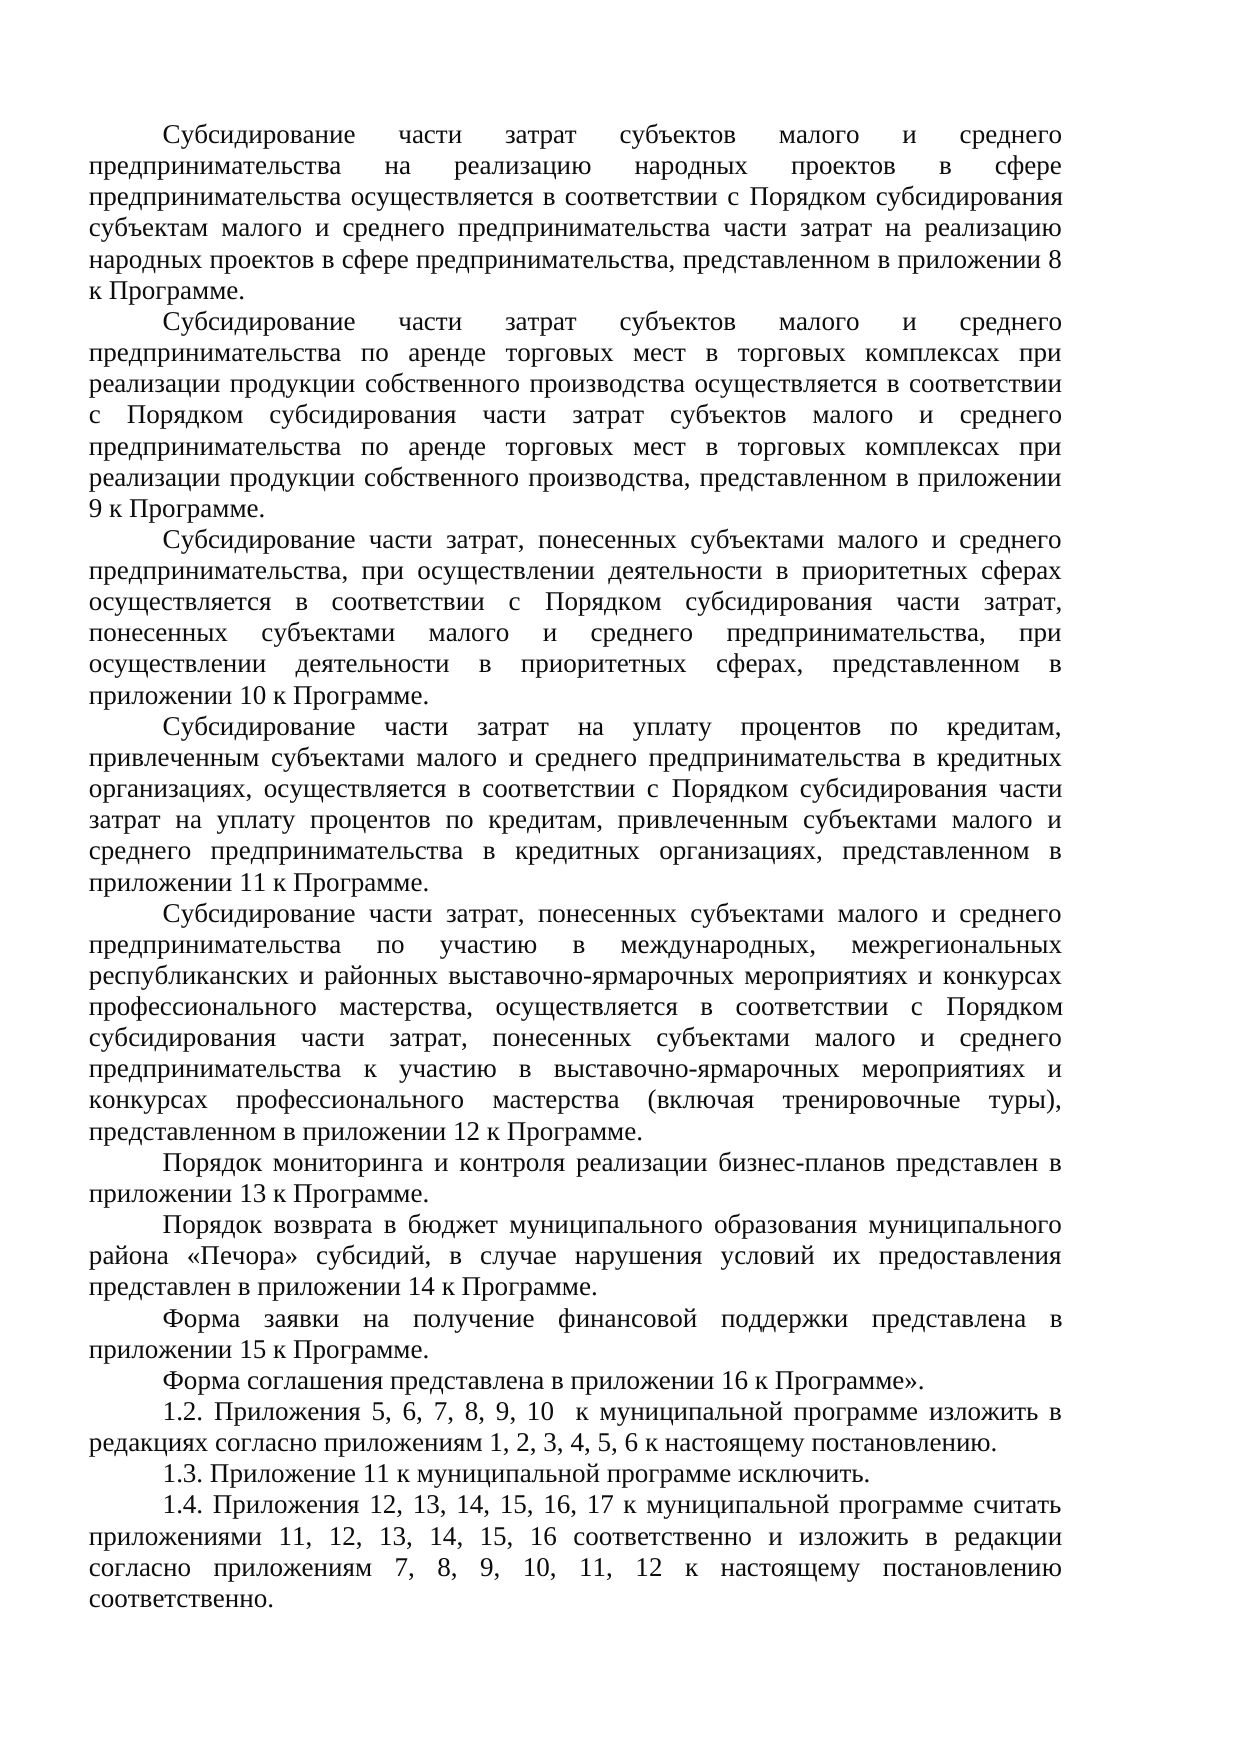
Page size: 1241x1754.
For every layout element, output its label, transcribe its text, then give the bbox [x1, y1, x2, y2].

text Форма соглашения представлена в приложении 16 к Программе». [89, 1364, 1063, 1395]
text 1.2. Приложения 5, 6, 7, 8, 9, 10 к муниципальной программе изложить в редакциях согласно приложениям 1, 2, 3, 4, 5, 6 к настоящему постановлению. [89, 1395, 1063, 1457]
text Субсидирование части затрат субъектов малого и среднего предпринимательства по аренде торговых мест в торговых комплексах при реализации продукции собственного производства осуществляется в соответствии с Порядком субсидирования части затрат субъектов малого и среднего предпринимательства по аренде торговых мест в торговых комплексах при реализации продукции собственного производства, представленном в приложении 9 к Программе. [89, 305, 1063, 523]
text 1.3. Приложение 11 к муниципальной программе исключить. [89, 1457, 1063, 1488]
text Субсидирование части затрат на уплату процентов по кредитам, привлеченным субъектами малого и среднего предпринимательства в кредитных организациях, осуществляется в соответствии с Порядком субсидирования части затрат на уплату процентов по кредитам, привлеченным субъектами малого и среднего предпринимательства в кредитных организациях, представленном в приложении 11 к Программе. [89, 710, 1063, 897]
text Субсидирование части затрат субъектов малого и среднего предпринимательства на реализацию народных проектов в сфере предпринимательства осуществляется в соответствии с Порядком субсидирования субъектам малого и среднего предпринимательства части затрат на реализацию народных проектов в сфере предпринимательства, представленном в приложении 8 к Программе. [89, 118, 1063, 305]
text Порядок мониторинга и контроля реализации бизнес-планов представлен в приложении 13 к Программе. [89, 1146, 1063, 1208]
text Субсидирование части затрат, понесенных субъектами малого и среднего предпринимательства, при осуществлении деятельности в приоритетных сферах осуществляется в соответствии с Порядком субсидирования части затрат, понесенных субъектами малого и среднего предпринимательства, при осуществлении деятельности в приоритетных сферах, представленном в приложении 10 к Программе. [89, 523, 1063, 710]
text 1.4. Приложения 12, 13, 14, 15, 16, 17 к муниципальной программе считать приложениями 11, 12, 13, 14, 15, 16 соответственно и изложить в редакции согласно приложениям 7, 8, 9, 10, 11, 12 к настоящему постановлению соответственно. [89, 1488, 1063, 1613]
text Субсидирование части затрат, понесенных субъектами малого и среднего предпринимательства по участию в международных, межрегиональных республиканских и районных выставочно-ярмарочных мероприятиях и конкурсах профессионального мастерства, осуществляется в соответствии с Порядком субсидирования части затрат, понесенных субъектами малого и среднего предпринимательства к участию в выставочно-ярмарочных мероприятиях и конкурсах профессионального мастерства (включая тренировочные туры), представленном в приложении 12 к Программе. [89, 897, 1063, 1146]
text Форма заявки на получение финансовой поддержки представлена в приложении 15 к Программе. [89, 1302, 1063, 1364]
text Порядок возврата в бюджет муниципального образования муниципального района «Печора» субсидий, в случае нарушения условий их предоставления представлен в приложении 14 к Программе. [89, 1208, 1063, 1302]
